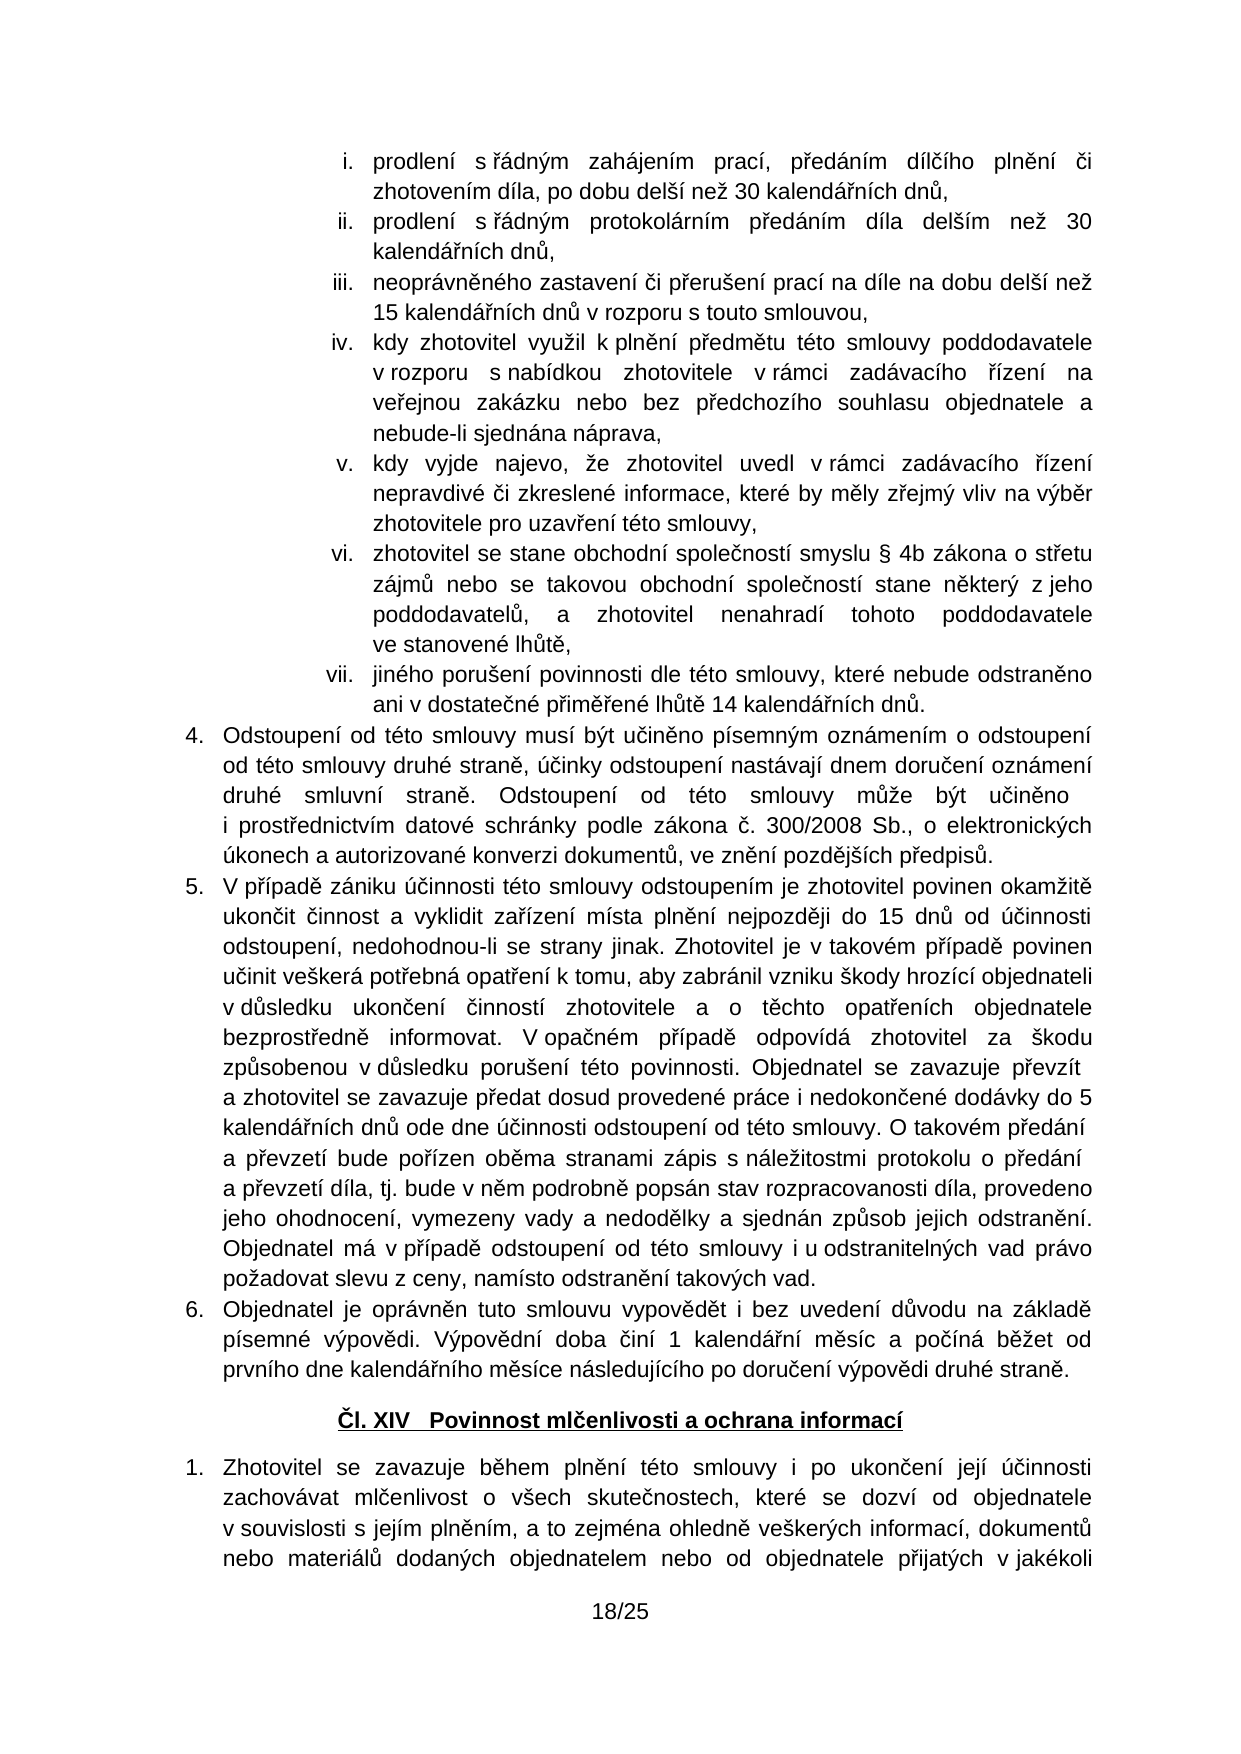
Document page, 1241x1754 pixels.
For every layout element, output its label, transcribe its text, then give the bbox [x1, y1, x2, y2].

list prodlení s řádným protokolárním předáním díla delším než 30 kalendářních dnů, [354, 208, 1093, 264]
list Odstoupení od této smlouvy musí být učiněno písemným oznámením o odstoupení od této smlouvy druhé straně, účinky odstoupení nastávají dnem doručení oznámení druhé smluvní straně. Odstoupení od této smlouvy může být učiněno i prostřednictvím datové schránky podle zákona č. 300/2008 Sb., o elektronických úkonech a autorizované konverzi dokumentů, ve znění pozdějších předpisů. [185, 722, 1093, 869]
list zhotovitel se stane obchodní společností smyslu § 4b zákona o střetu zájmů nebo se takovou obchodní společností stane některý z jeho poddodavatelů, a zhotovitel nenahradí tohoto poddodavatele ve stanovené lhůtě, [354, 540, 1093, 657]
list kdy zhotovitel využil k plnění předmětu této smlouvy poddodavatele v rozporu s nabídkou zhotovitele v rámci zadávacího řízení na veřejnou zakázku nebo bez předchozího souhlasu objednatele a nebude-li sjednána náprava, [354, 329, 1093, 446]
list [185, 1454, 1093, 1571]
list neoprávněného zastavení či přerušení prací na díle na dobu delší než 15 kalendářních dnů v rozporu s touto smlouvou, [354, 268, 1093, 325]
list V případě zániku účinnosti této smlouvy odstoupením je zhotovitel povinen okamžitě ukončit činnost a vyklidit zařízení místa plnění nejpozději do 15 dnů od účinnosti odstoupení, nedohodnou-li se strany jinak. Zhotovitel je v takovém případě povinen učinit veškerá potřebná opatření k tomu, aby zabránil vzniku škody hrozící objednateli v důsledku ukončení činností zhotovitele a o těchto opatřeních objednatele bezprostředně informovat. V opačném případě odpovídá zhotovitel za škodu způsobenou v důsledku porušení této povinnosti. Objednatel se zavazuje převzít a zhotovitel se zavazuje předat dosud provedené práce i nedokončené dodávky do 5 kalendářních dnů ode dne účinnosti odstoupení od této smlouvy. O takovém předání a převzetí bude pořízen oběma stranami zápis s náležitostmi protokolu o předání a převzetí díla, tj. bude v něm podrobně popsán stav rozpracovanosti díla, provedeno jeho ohodnocení, vymezeny vady a nedodělky a sjednán způsob jejich odstranění. Objednatel má v případě odstoupení od této smlouvy i u odstranitelných vad právo požadovat slevu z ceny, namísto odstranění takových vad. [185, 873, 1093, 1292]
list prodlení s řádným zahájením prací, předáním dílčího plnění či zhotovením díla, po dobu delší než 30 kalendářních dnů, [354, 148, 1093, 204]
list Objednatel je oprávněn tuto smlouvu vypovědět i bez uvedení důvodu na základě písemné výpovědi. Výpovědní doba činí 1 kalendářní měsíc a počíná běžet od prvního dne kalendářního měsíce následujícího po doručení výpovědi druhé straně. [185, 1296, 1093, 1382]
list kdy vyjde najevo, že zhotovitel uvedl v rámci zadávacího řízení nepravdivé či zkreslené informace, které by měly zřejmý vliv na výběr zhotovitele pro uzavření této smlouvy, [354, 450, 1093, 536]
list jiného porušení povinnosti dle této smlouvy, které nebude odstraněno ani v dostatečné přiměřené lhůtě 14 kalendářních dnů. [354, 661, 1093, 718]
text Čl. XIV Povinnost mlčenlivosti a ochrana informací [148, 1407, 1093, 1433]
